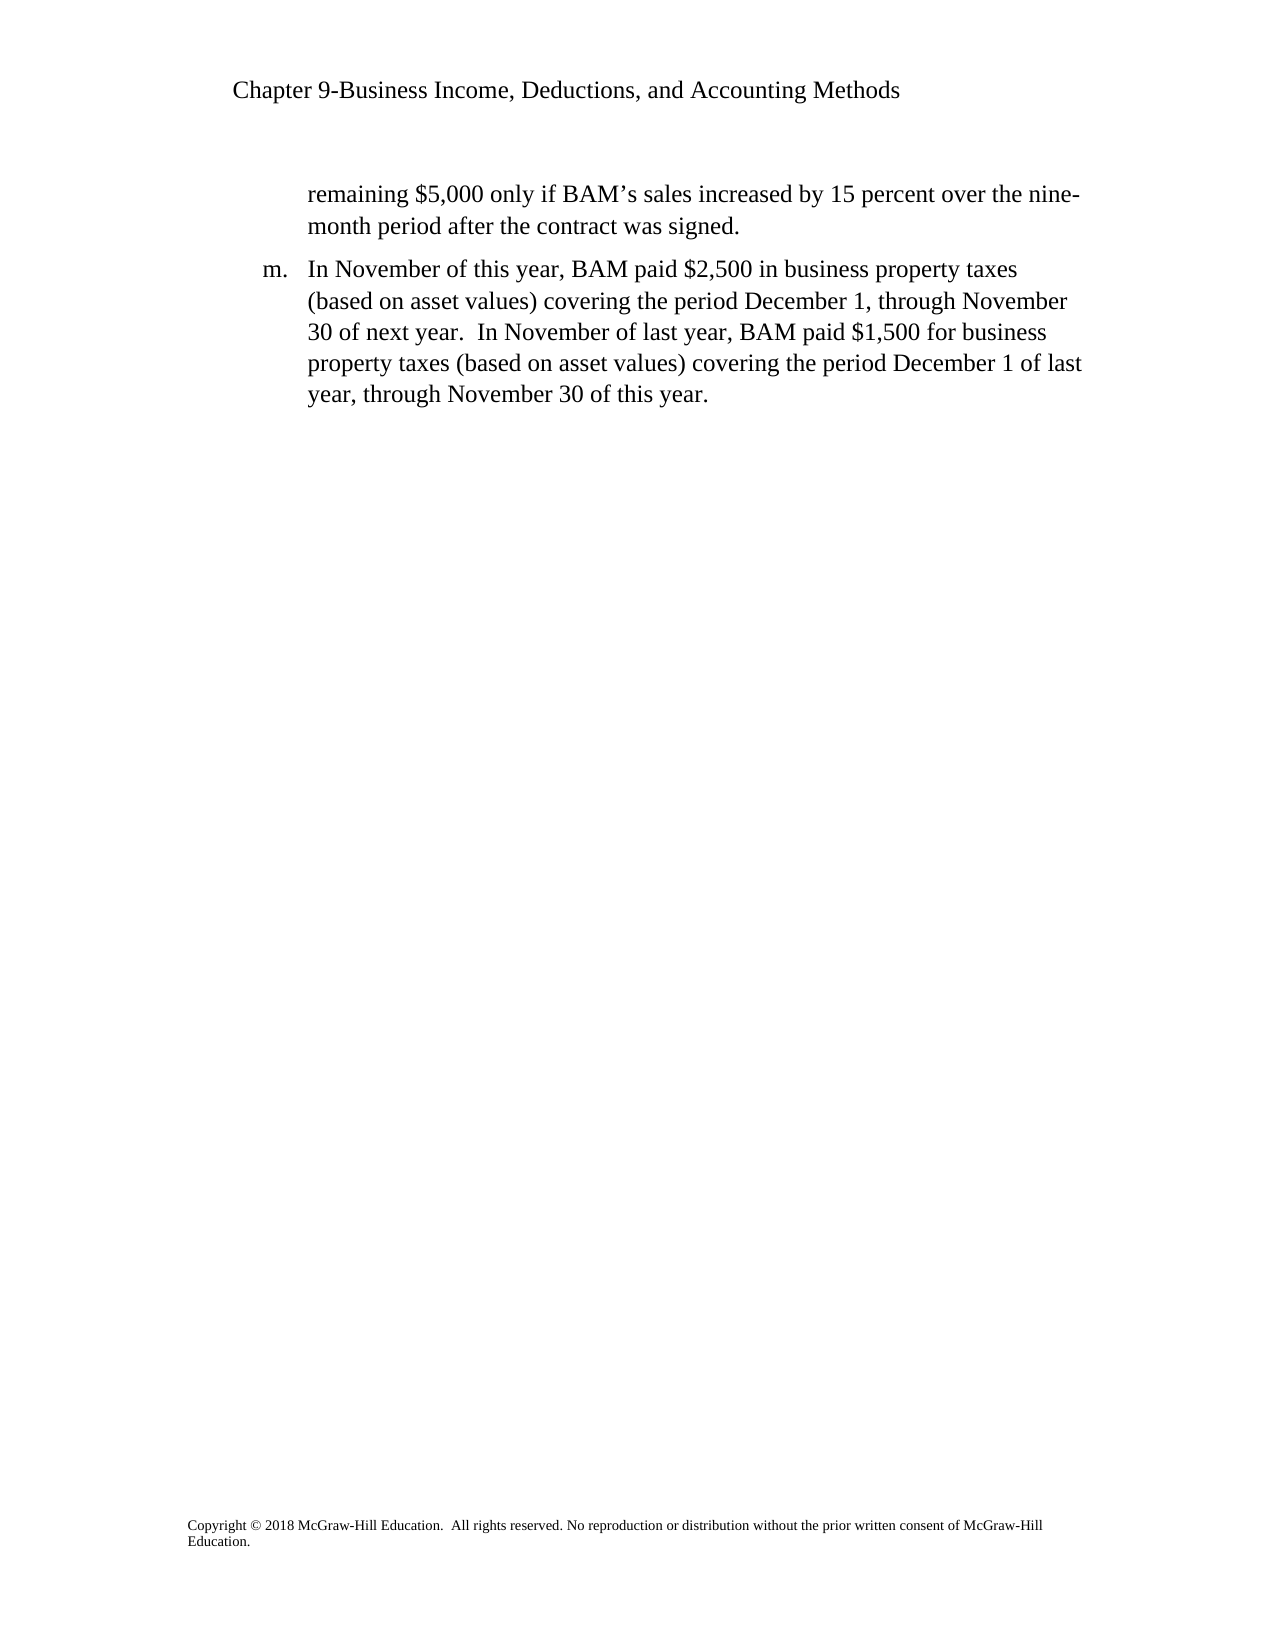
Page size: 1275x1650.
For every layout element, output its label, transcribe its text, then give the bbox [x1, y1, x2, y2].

text m. In November of this year, BAM paid $2,500 in business property taxes (based on asset values) covering the period December 1, through November 30 of next year. In November of last year, BAM paid $1,500 for business property taxes (based on asset values) covering the period December 1 of last year, through November 30 of this year. [262, 253, 1087, 409]
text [262, 178, 1087, 240]
